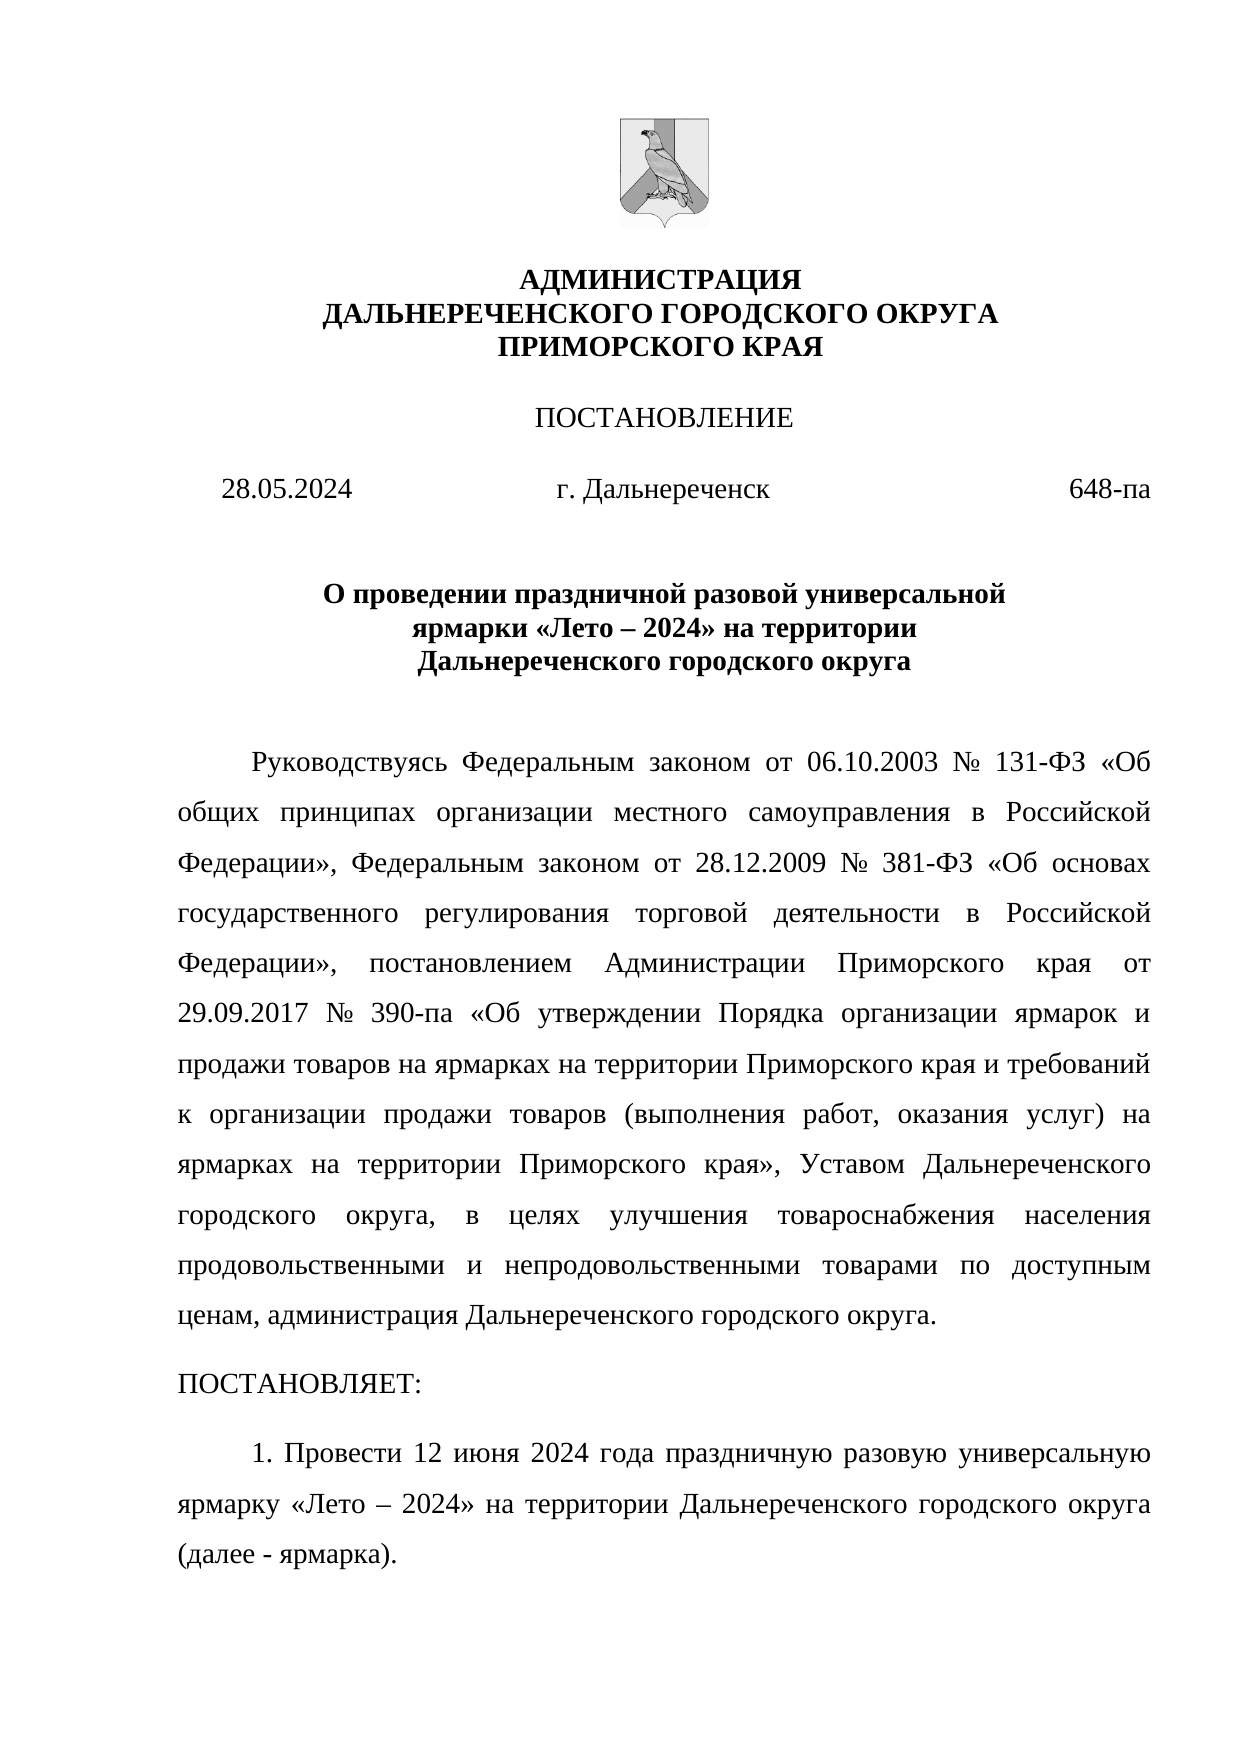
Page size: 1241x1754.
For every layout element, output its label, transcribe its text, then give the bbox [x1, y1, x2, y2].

text Дальнереченского городского округа [177, 643, 1152, 677]
text ярмарки «Лето – 2024» на территории [177, 610, 1152, 643]
text О проведении праздничной разовой универсальной [177, 576, 1152, 610]
text ДАЛЬНЕРЕЧЕНСКОГО ГОРОДСКОГО ОКРУГА [177, 296, 1144, 329]
text ПОСТАНОВЛЕНИЕ [177, 401, 1152, 434]
text ПОСТАНОВЛЯЕТ: [177, 1367, 1152, 1400]
text ПРИМОРСКОГО КРАЯ [177, 329, 1144, 363]
text 28.05.2024 г. Дальнереченск 648-па [177, 472, 1152, 505]
picture [620, 118, 709, 228]
text АДМИНИСТРАЦИЯ [177, 262, 1144, 296]
text 1. Провести 12 июня 2024 года праздничную разовую универсальную ярмарку «Лето – 2024» на территории Дальнереченского городского округа (далее - ярмарка). [177, 1436, 1152, 1570]
text Руководствуясь Федеральным законом от 06.10.2003 № 131-ФЗ «Об общих принципах организации местного самоуправления в Российской Федерации», Федеральным законом от 28.12.2009 № 381-ФЗ «Об основах государственного регулирования торговой деятельности в Российской Федерации», постановлением Администрации Приморского края от 29.09.2017 № 390-па «Об утверждении Порядка организации ярмарок и продажи товаров на ярмарках на территории Приморского края и требований к организации продажи товаров (выполнения работ, оказания услуг) на ярмарках на территории Приморского края», Уставом Дальнереченского городского округа, в целях улучшения товароснабжения населения продовольственными и непродовольственными товарами по доступным ценам, администрация Дальнереченского городского округа. [177, 744, 1152, 1331]
